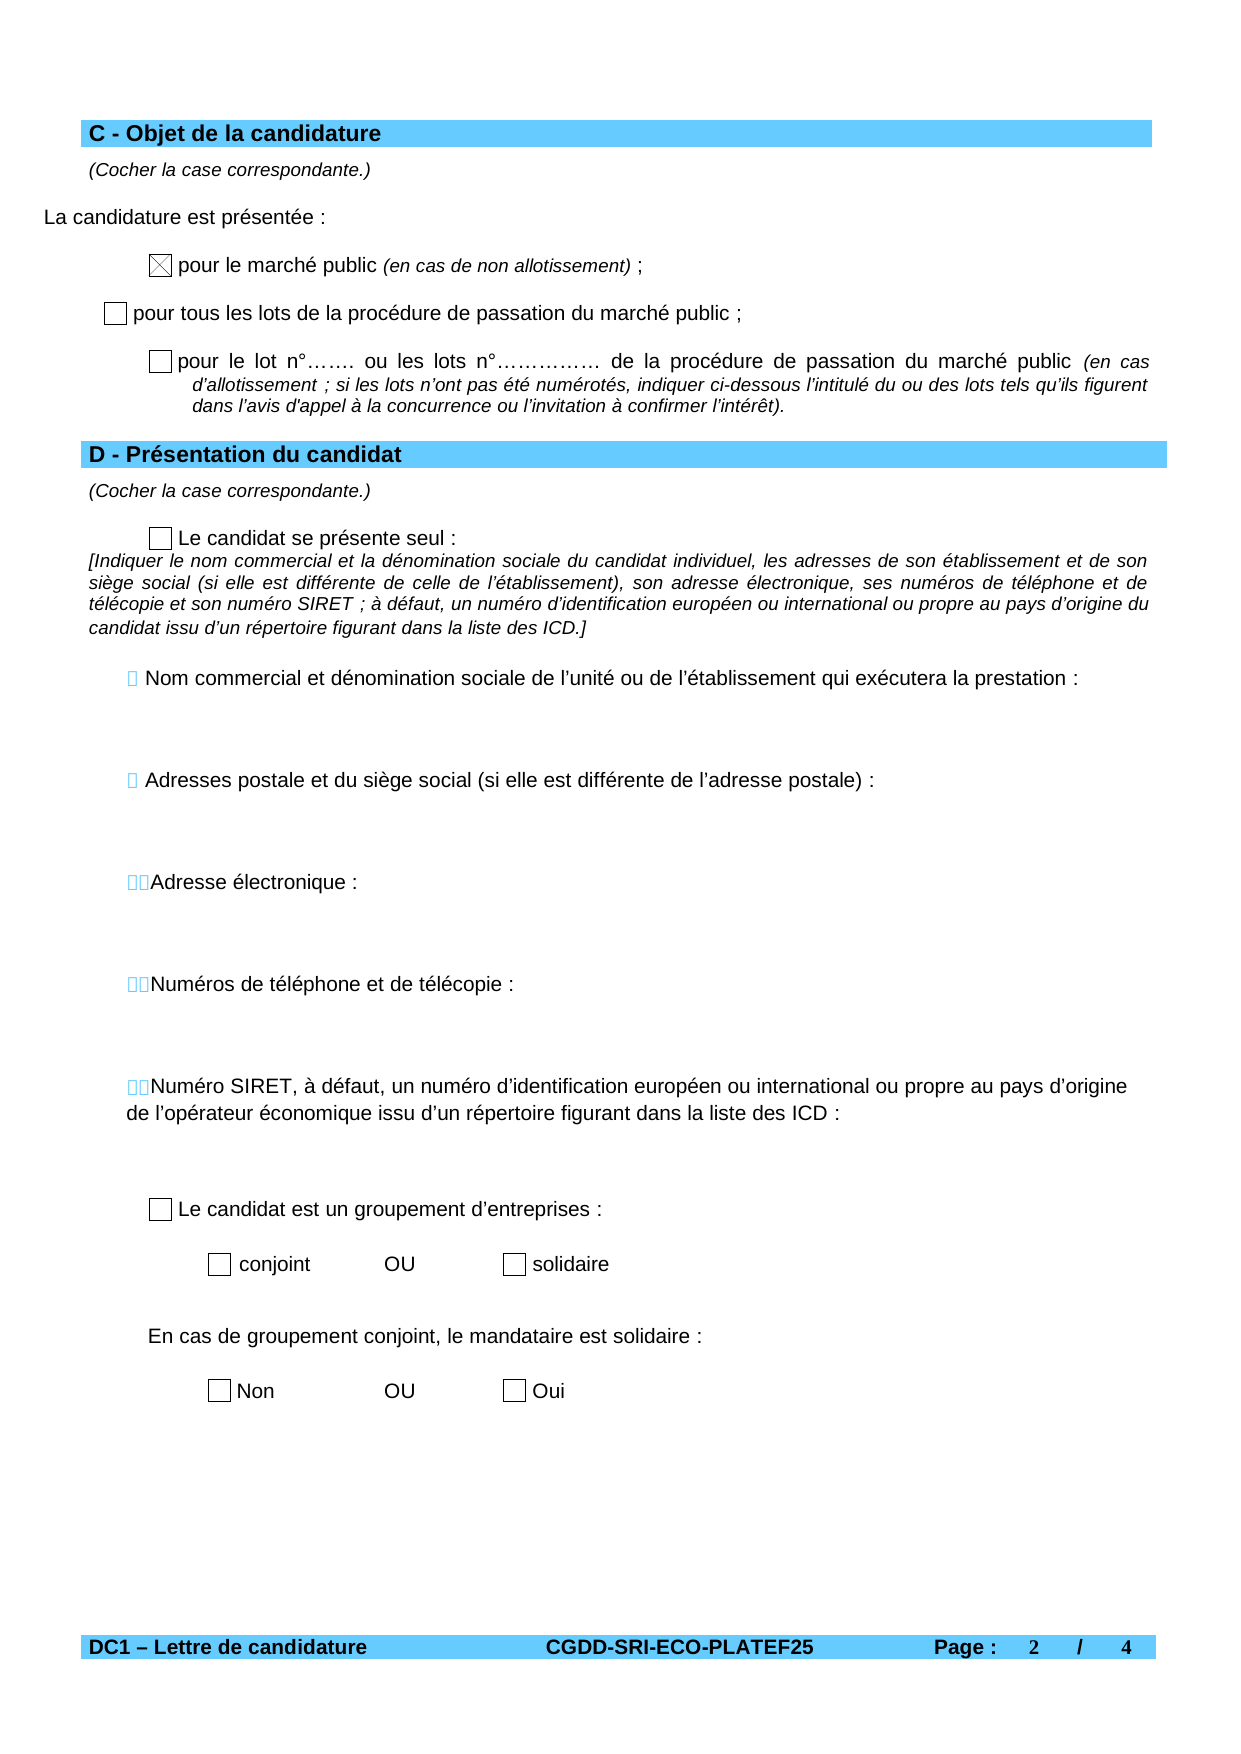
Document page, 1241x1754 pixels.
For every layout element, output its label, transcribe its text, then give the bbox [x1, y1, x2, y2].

text (Cocher la case correspondante.) [89, 480, 1152, 502]
text pour le lot n°……. ou les lots n°…………… de la procédure de passation du marché public (en cas d’allotissement ; si les lots n’ont pas été numérotés, indiquer ci-dessous l’intitulé du ou des lots tels qu’ils figurent dans l’avis d'appel à la concurrence ou l’invitation à confirmer l’intérêt). [148, 349, 1152, 417]
table_header D - Présentation du candidat [81, 441, 1167, 468]
text [Indiquer le nom commercial et la dénomination sociale du candidat individuel, les adresses de son établissement et de son siège social (si elle est différente de celle de l’établissement), son adresse électronique, ses numéros de téléphone et de télécopie et son numéro SIRET ; à défaut, un numéro d’identification européen ou international ou propre au pays d’origine du candidat issu d’un répertoire figurant dans la liste des ICD.] [89, 550, 1152, 639]
text Numéro SIRET, à défaut, un numéro d’identification européen ou international ou propre au pays d’origine de l’opérateur économique issu d’un répertoire figurant dans la liste des ICD : [126, 1071, 1152, 1125]
text Adresse électronique : [126, 867, 1152, 897]
subtitle pour le marché public (en cas de non allotissement) ; [171, 253, 1152, 277]
subtitle La candidature est présentée : [44, 205, 1152, 229]
text Le candidat se présente seul : [148, 526, 1152, 550]
text  Adresses postale et du siège social (si elle est différente de l’adresse postale) : [126, 765, 1152, 795]
text Le candidat est un groupement d’entreprises : [89, 1197, 1152, 1221]
text En cas de groupement conjoint, le mandataire est solidaire : [89, 1324, 1152, 1348]
text Non OU Oui [148, 1378, 1152, 1403]
text conjoint OU solidaire [148, 1252, 1152, 1276]
list pour tous les lots de la procédure de passation du marché public ; [89, 301, 1152, 325]
text (Cocher la case correspondante.) [89, 159, 1152, 181]
table_header C - Objet de la candidature [81, 120, 1152, 147]
text Numéros de téléphone et de télécopie : [126, 969, 1152, 999]
text  Nom commercial et dénomination sociale de l’unité ou de l’établissement qui exécutera la prestation : [126, 663, 1152, 693]
